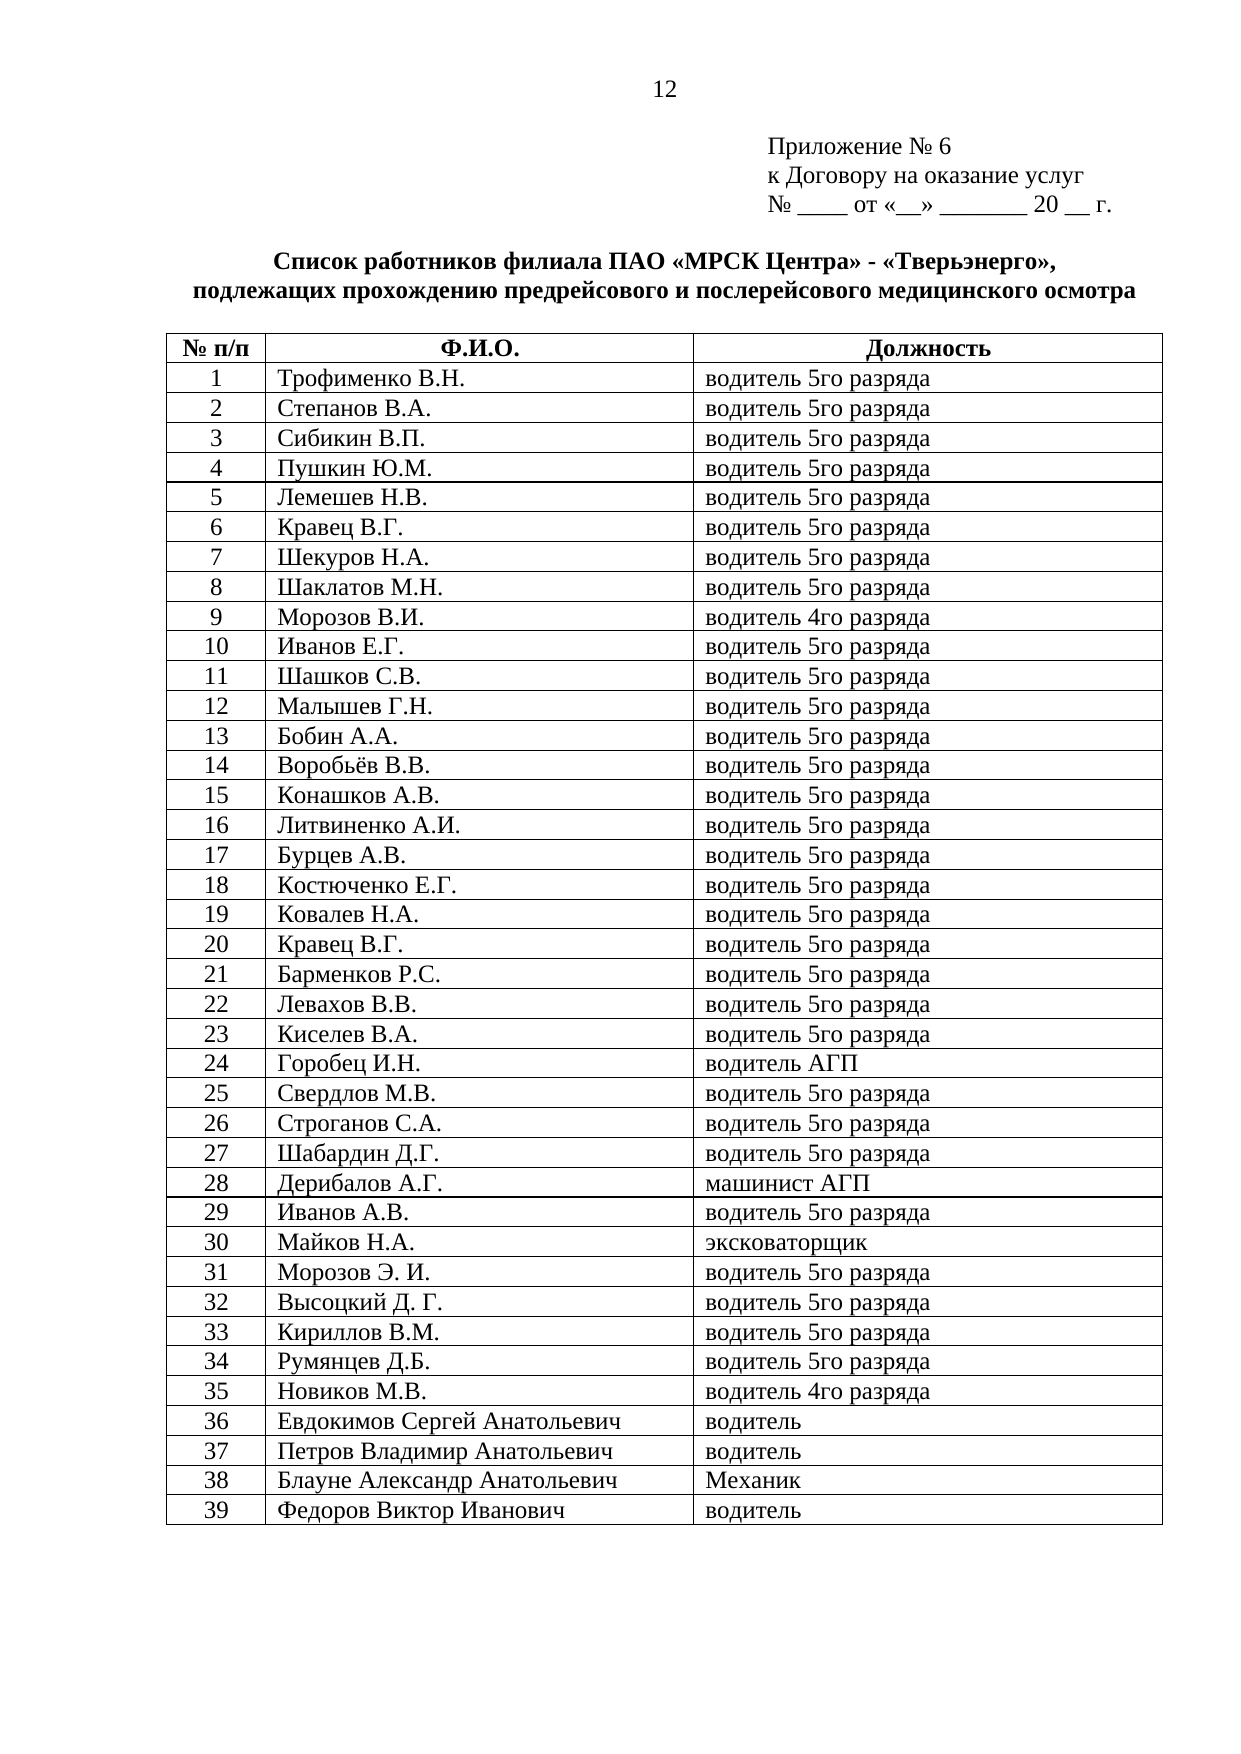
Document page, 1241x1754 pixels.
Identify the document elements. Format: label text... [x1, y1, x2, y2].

table_cell Костюченко Е.Г. [266, 870, 693, 898]
table_cell Малышев Г.Н. [266, 691, 693, 720]
table_cell 20 [167, 929, 265, 958]
table_cell водитель 5го разряда [694, 542, 1162, 571]
table_cell 27 [167, 1138, 265, 1167]
table_cell эксковаторщик [694, 1227, 1162, 1256]
table_cell Петров Владимир Анатольевич [266, 1436, 693, 1464]
table_cell водитель 5го разряда [694, 959, 1162, 988]
table_cell машинист АГП [694, 1168, 1162, 1196]
table_cell Левахов В.В. [266, 989, 693, 1018]
table_cell 23 [167, 1019, 265, 1047]
table_cell Шабардин Д.Г. [266, 1138, 693, 1167]
table_cell Строганов С.А. [266, 1108, 693, 1137]
table_header Должность [694, 334, 1162, 362]
table_cell Кириллов В.М. [266, 1317, 693, 1345]
table_cell Пушкин Ю.М. [266, 453, 693, 481]
table_cell 34 [167, 1346, 265, 1375]
table_cell 6 [167, 512, 265, 541]
table_cell 8 [167, 572, 265, 601]
table_cell 36 [167, 1406, 265, 1435]
text № ____ от «__» _______ 20 __ г. [177, 189, 1152, 217]
table_cell водитель 5го разряда [694, 1346, 1162, 1375]
table_cell Иванов Е.Г. [266, 631, 693, 660]
table_cell водитель 5го разряда [694, 661, 1162, 690]
table_cell водитель 5го разряда [694, 1317, 1162, 1345]
table_cell 25 [167, 1078, 265, 1107]
table_cell Горобец И.Н. [266, 1049, 693, 1077]
table_cell водитель 5го разряда [694, 1198, 1162, 1226]
table_cell водитель 4го разряда [694, 1376, 1162, 1405]
table_cell водитель 4го разряда [694, 602, 1162, 630]
table_cell 37 [167, 1436, 265, 1464]
table_cell 13 [167, 721, 265, 749]
table_cell Кравец В.Г. [266, 512, 693, 541]
table_cell 33 [167, 1317, 265, 1345]
table_cell Литвиненко А.И. [266, 810, 693, 839]
table_cell Иванов А.В. [266, 1198, 693, 1226]
table_cell 11 [167, 661, 265, 690]
table_cell 35 [167, 1376, 265, 1405]
table_cell Румянцев Д.Б. [266, 1346, 693, 1375]
table_cell водитель 5го разряда [694, 1078, 1162, 1107]
table_cell Шаклатов М.Н. [266, 572, 693, 601]
table_cell 24 [167, 1049, 265, 1077]
table_cell Бурцев А.В. [266, 840, 693, 869]
table_cell водитель 5го разряда [694, 363, 1162, 392]
table_cell водитель 5го разряда [694, 393, 1162, 422]
table_cell водитель 5го разряда [694, 1138, 1162, 1167]
table_cell 1 [167, 363, 265, 392]
table_cell 31 [167, 1257, 265, 1286]
table_cell водитель 5го разряда [694, 870, 1162, 898]
table_cell водитель 5го разряда [694, 572, 1162, 601]
table_cell 18 [167, 870, 265, 898]
table_cell Блауне Александр Анатольевич [266, 1466, 693, 1494]
table_cell водитель 5го разряда [694, 423, 1162, 452]
table_cell Степанов В.А. [266, 393, 693, 422]
table_cell 9 [167, 602, 265, 630]
table_cell водитель 5го разряда [694, 1257, 1162, 1286]
table_cell 5 [167, 483, 265, 511]
table_cell Дерибалов А.Г. [266, 1168, 693, 1196]
table_cell 2 [167, 393, 265, 422]
table_cell Свердлов М.В. [266, 1078, 693, 1107]
table_cell Бобин А.А. [266, 721, 693, 749]
table_cell Морозов Э. И. [266, 1257, 693, 1286]
table_cell Ковалев Н.А. [266, 900, 693, 928]
table_cell 28 [167, 1168, 265, 1196]
text Список работников филиала ПАО «МРСК Центра» - «Тверьэнерго», подлежащих прохождению предрейсового и послерейсового медицинского осмотра [177, 246, 1152, 304]
table_cell водитель 5го разряда [694, 780, 1162, 809]
table_cell водитель 5го разряда [694, 721, 1162, 749]
table_cell 16 [167, 810, 265, 839]
table_cell водитель 5го разряда [694, 483, 1162, 511]
table_cell 19 [167, 900, 265, 928]
table_cell 22 [167, 989, 265, 1018]
table_cell Высоцкий Д. Г. [266, 1287, 693, 1316]
table_cell Новиков М.В. [266, 1376, 693, 1405]
table_cell Шашков С.В. [266, 661, 693, 690]
table_cell Морозов В.И. [266, 602, 693, 630]
table_cell 3 [167, 423, 265, 452]
table_cell Киселев В.А. [266, 1019, 693, 1047]
table_cell Лемешев Н.В. [266, 483, 693, 511]
table_cell 39 [167, 1495, 265, 1524]
table_cell водитель 5го разряда [694, 631, 1162, 660]
table_cell 15 [167, 780, 265, 809]
table_cell водитель [694, 1436, 1162, 1464]
table_cell водитель 5го разряда [694, 900, 1162, 928]
table_cell Майков Н.А. [266, 1227, 693, 1256]
table_cell водитель 5го разряда [694, 453, 1162, 481]
table_cell Кравец В.Г. [266, 929, 693, 958]
table_header Ф.И.О. [266, 334, 693, 362]
table_cell водитель 5го разряда [694, 989, 1162, 1018]
table_cell Конашков А.В. [266, 780, 693, 809]
table_cell водитель 5го разряда [694, 840, 1162, 869]
table_cell водитель 5го разряда [694, 1287, 1162, 1316]
table_cell Механик [694, 1466, 1162, 1494]
table_cell 14 [167, 751, 265, 779]
table_cell Шекуров Н.А. [266, 542, 693, 571]
table_cell водитель 5го разряда [694, 691, 1162, 720]
table_cell 21 [167, 959, 265, 988]
table_cell 12 [167, 691, 265, 720]
table_cell 38 [167, 1466, 265, 1494]
table_cell водитель 5го разряда [694, 810, 1162, 839]
table_cell 32 [167, 1287, 265, 1316]
table_cell 29 [167, 1198, 265, 1226]
table_cell 7 [167, 542, 265, 571]
table_cell 26 [167, 1108, 265, 1137]
table_cell 10 [167, 631, 265, 660]
table_cell водитель [694, 1406, 1162, 1435]
text к Договору на оказание услуг [177, 160, 1152, 189]
table_cell Трофименко В.Н. [266, 363, 693, 392]
table_cell Воробьёв В.В. [266, 751, 693, 779]
table_cell Евдокимов Сергей Анатольевич [266, 1406, 693, 1435]
table_cell водитель 5го разряда [694, 1108, 1162, 1137]
table_cell 4 [167, 453, 265, 481]
table_cell 17 [167, 840, 265, 869]
table_cell водитель АГП [694, 1049, 1162, 1077]
table_cell водитель 5го разряда [694, 512, 1162, 541]
table_cell 30 [167, 1227, 265, 1256]
text Приложение № 6 [177, 131, 1152, 160]
table_cell водитель 5го разряда [694, 929, 1162, 958]
table_cell водитель [694, 1495, 1162, 1524]
table_cell водитель 5го разряда [694, 751, 1162, 779]
table_cell Барменков Р.С. [266, 959, 693, 988]
table_cell водитель 5го разряда [694, 1019, 1162, 1047]
table_header № п/п [167, 334, 265, 362]
table_cell Федоров Виктор Иванович [266, 1495, 693, 1524]
table_cell Сибикин В.П. [266, 423, 693, 452]
